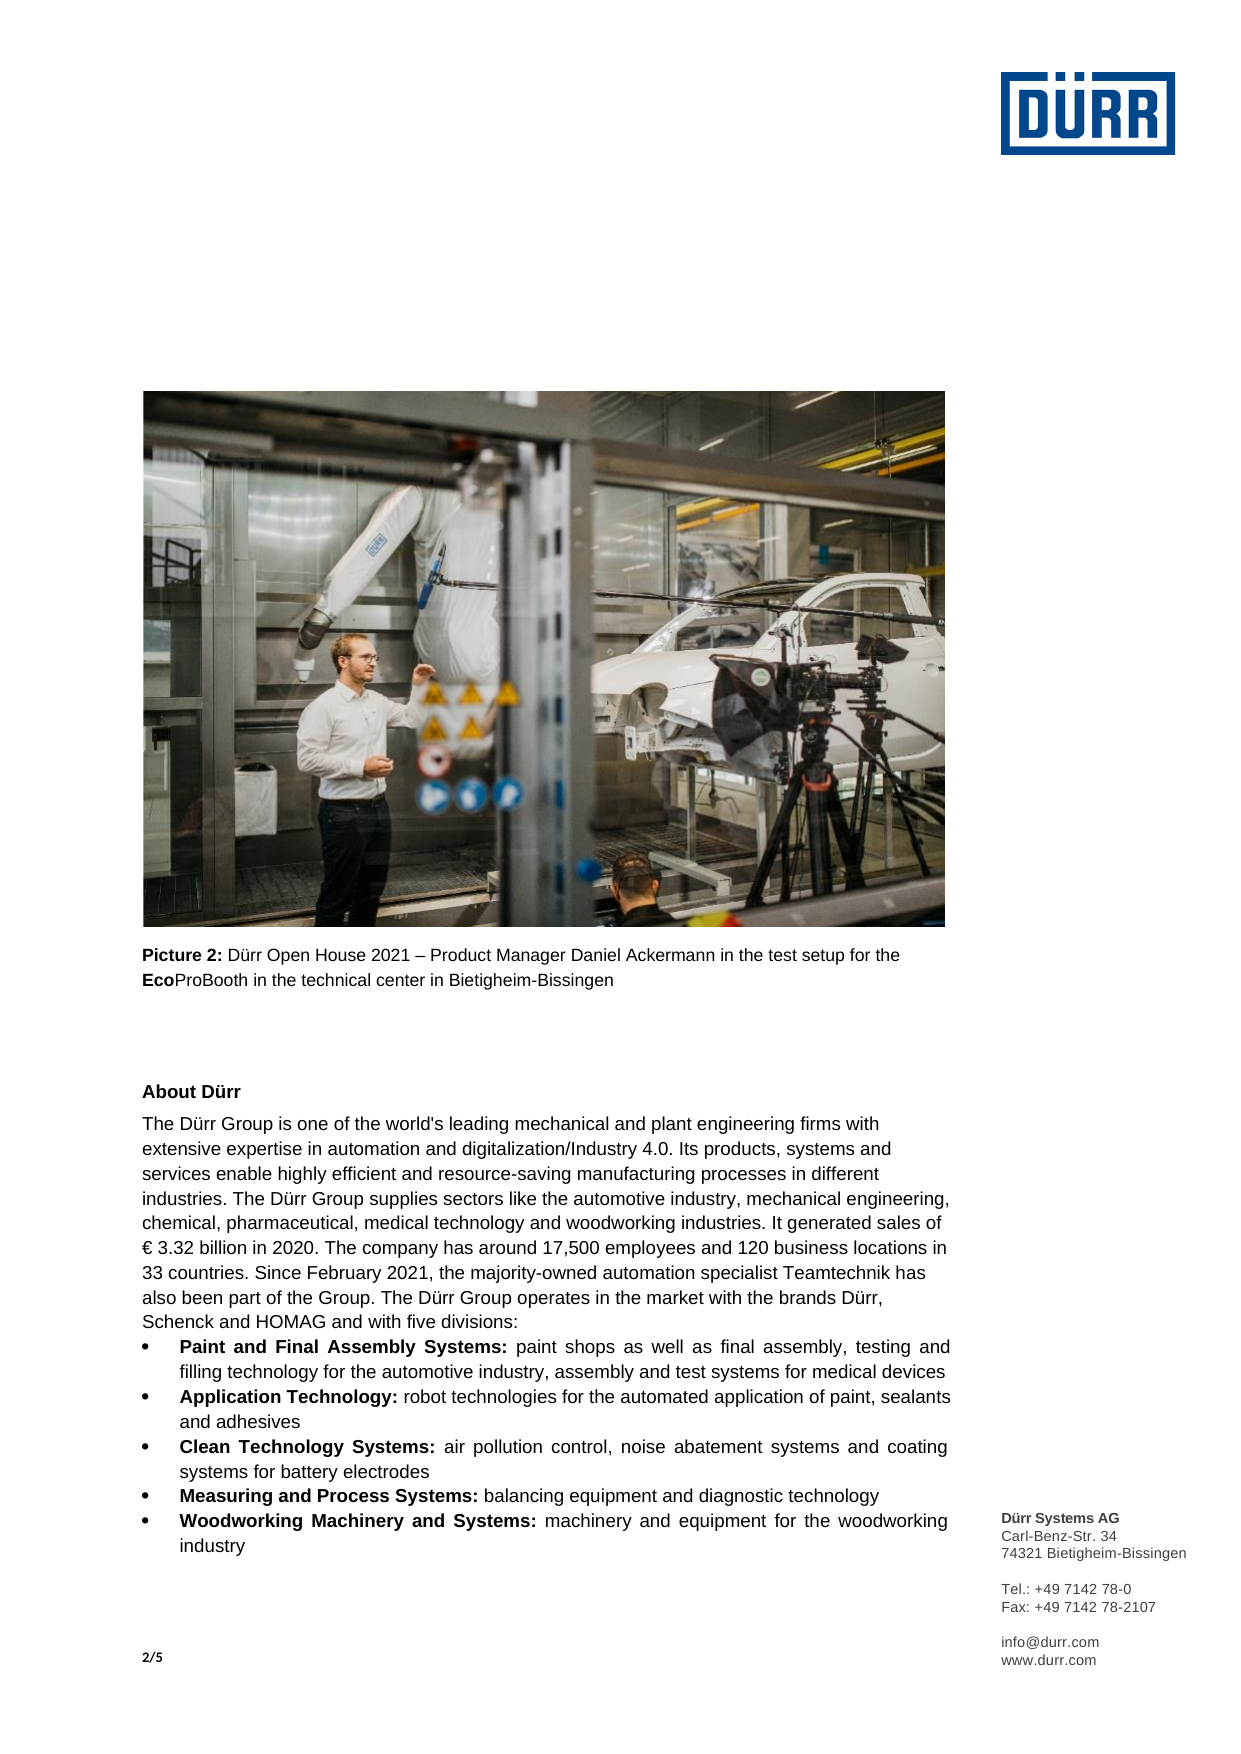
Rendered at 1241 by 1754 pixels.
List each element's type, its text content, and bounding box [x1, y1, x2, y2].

list Application Technology: robot technologies for the automated application of paint, sealants and adhesives [142, 1386, 951, 1432]
text The Dürr Group is one of the world's leading mechanical and plant engineering firms with extensive expertise in automation and digitalization/Industry 4.0. Its products, systems and services enable highly efficient and resource-saving manufacturing processes in different industries. The Dürr Group supplies sectors like the automotive industry, mechanical engineering, chemical, pharmaceutical, medical technology and woodworking industries. It generated sales of € 3.32 billion in 2020. The company has around 17,500 employees and 120 business locations in 33 countries. Since February 2021, the majority-owned automation specialist Teamtechnik has also been part of the Group. The Dürr Group operates in the market with the brands Dürr, Schenck and HOMAG and with five divisions: [142, 1113, 951, 1333]
list Measuring and Process Systems: balancing equipment and diagnostic technology [142, 1485, 951, 1507]
picture [1001, 72, 1175, 155]
list Woodworking Machinery and Systems: machinery and equipment for the woodworking industry [142, 1510, 948, 1557]
text About Dürr [142, 1081, 951, 1102]
list Clean Technology Systems: air pollution control, noise abatement systems and coating systems for battery electrodes [142, 1436, 948, 1482]
picture [141, 391, 945, 926]
list Paint and Final Assembly Systems: paint shops as well as final assembly, testing and filling technology for the automotive industry, assembly and test systems for medical devices [142, 1336, 951, 1383]
